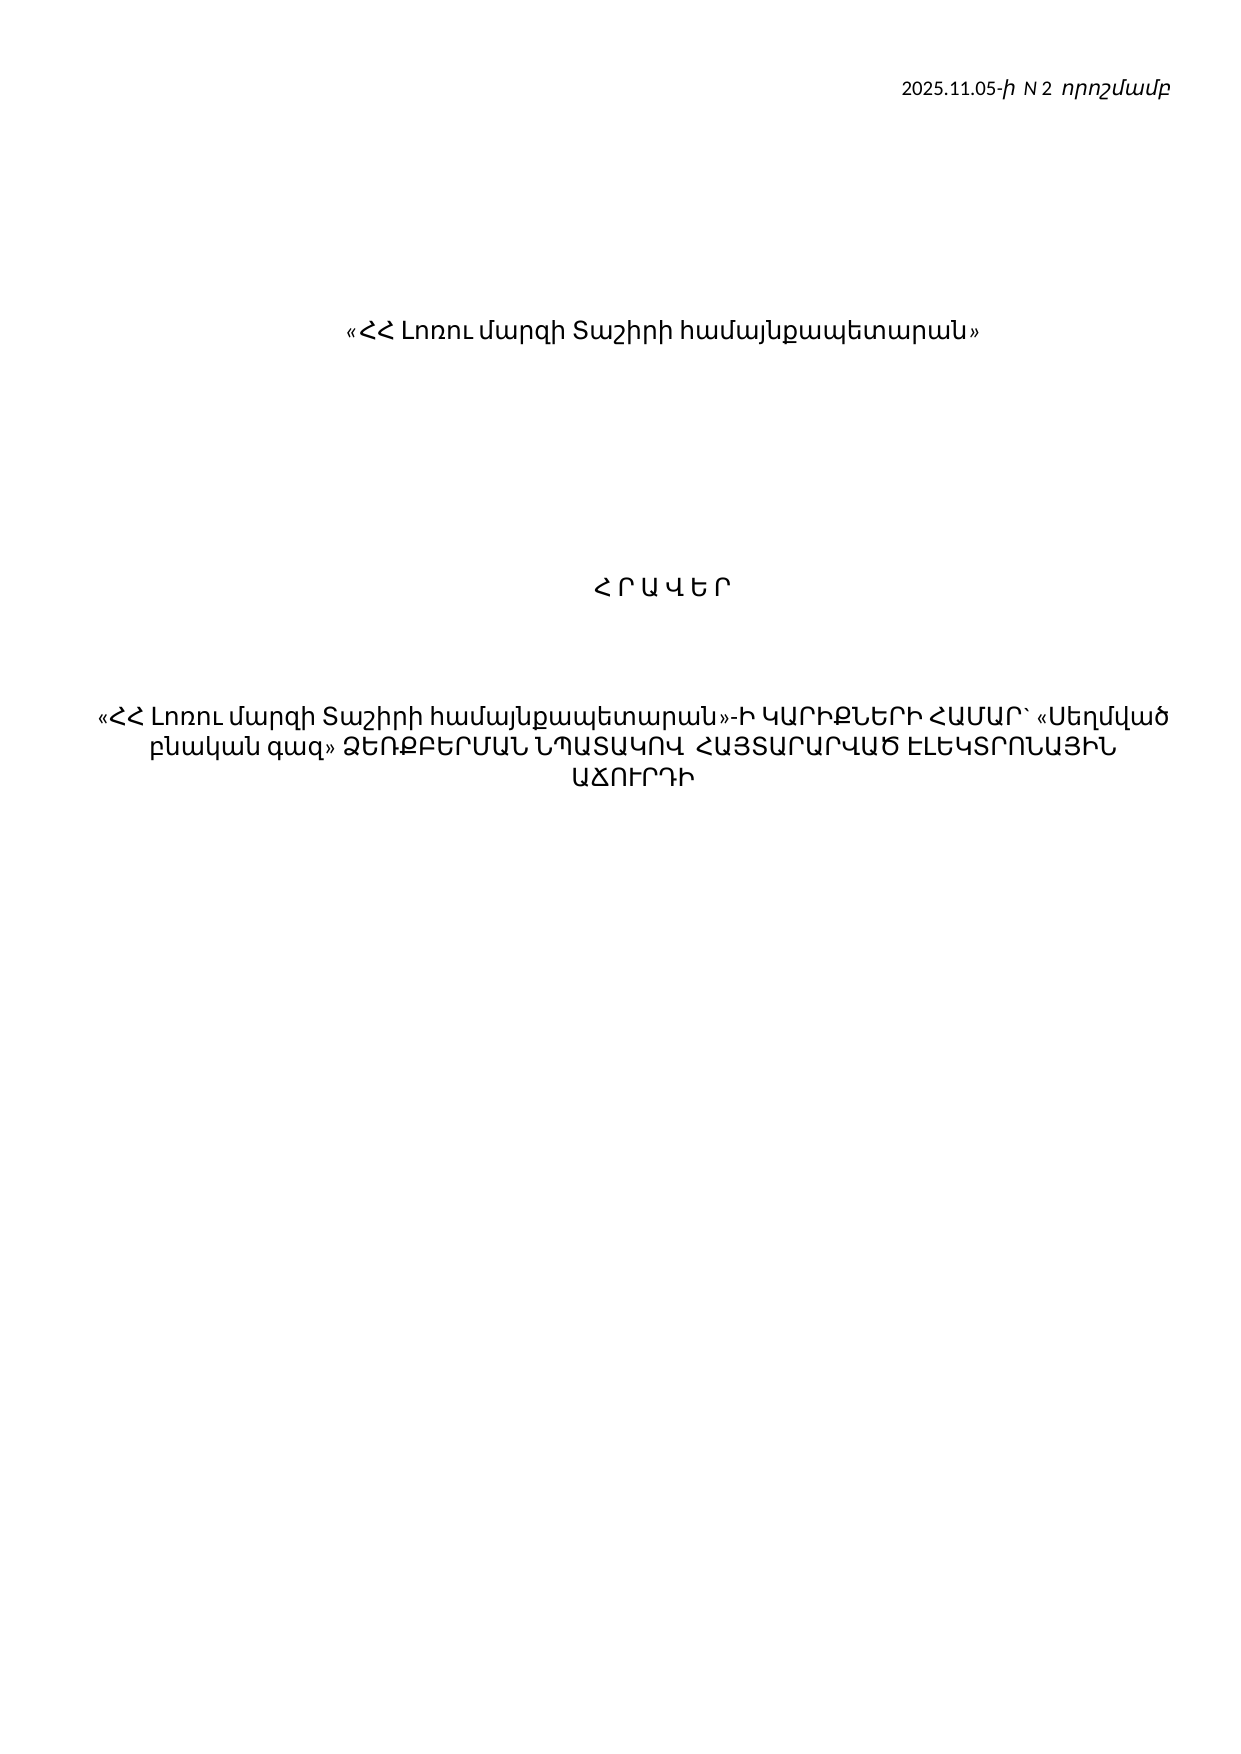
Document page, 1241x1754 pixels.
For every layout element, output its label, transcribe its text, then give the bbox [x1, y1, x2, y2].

text Հ Ր Ա Վ Ե Ր [94, 572, 1172, 602]
text « ՀՀ Լոռու մարզի Տաշիրի համայնքապետարան» [94, 316, 1172, 346]
text 2025.11.05 -ի N 2 որոշմամբ [94, 75, 1171, 100]
text «ՀՀ Լոռու մարզի Տաշիրի համայնքապետարան»-Ի ԿԱՐԻՔՆԵՐԻ ՀԱՄԱՐ` «Սեղմված բնական գազ» ՁԵՌՔԲԵՐՄԱՆ ՆՊԱՏԱԿՈՎ ՀԱՅՏԱՐԱՐՎԱԾ ԷԼԵԿՏՐՈՆԱՅԻՆ ԱՃՈՒՐԴԻ [94, 701, 1172, 792]
